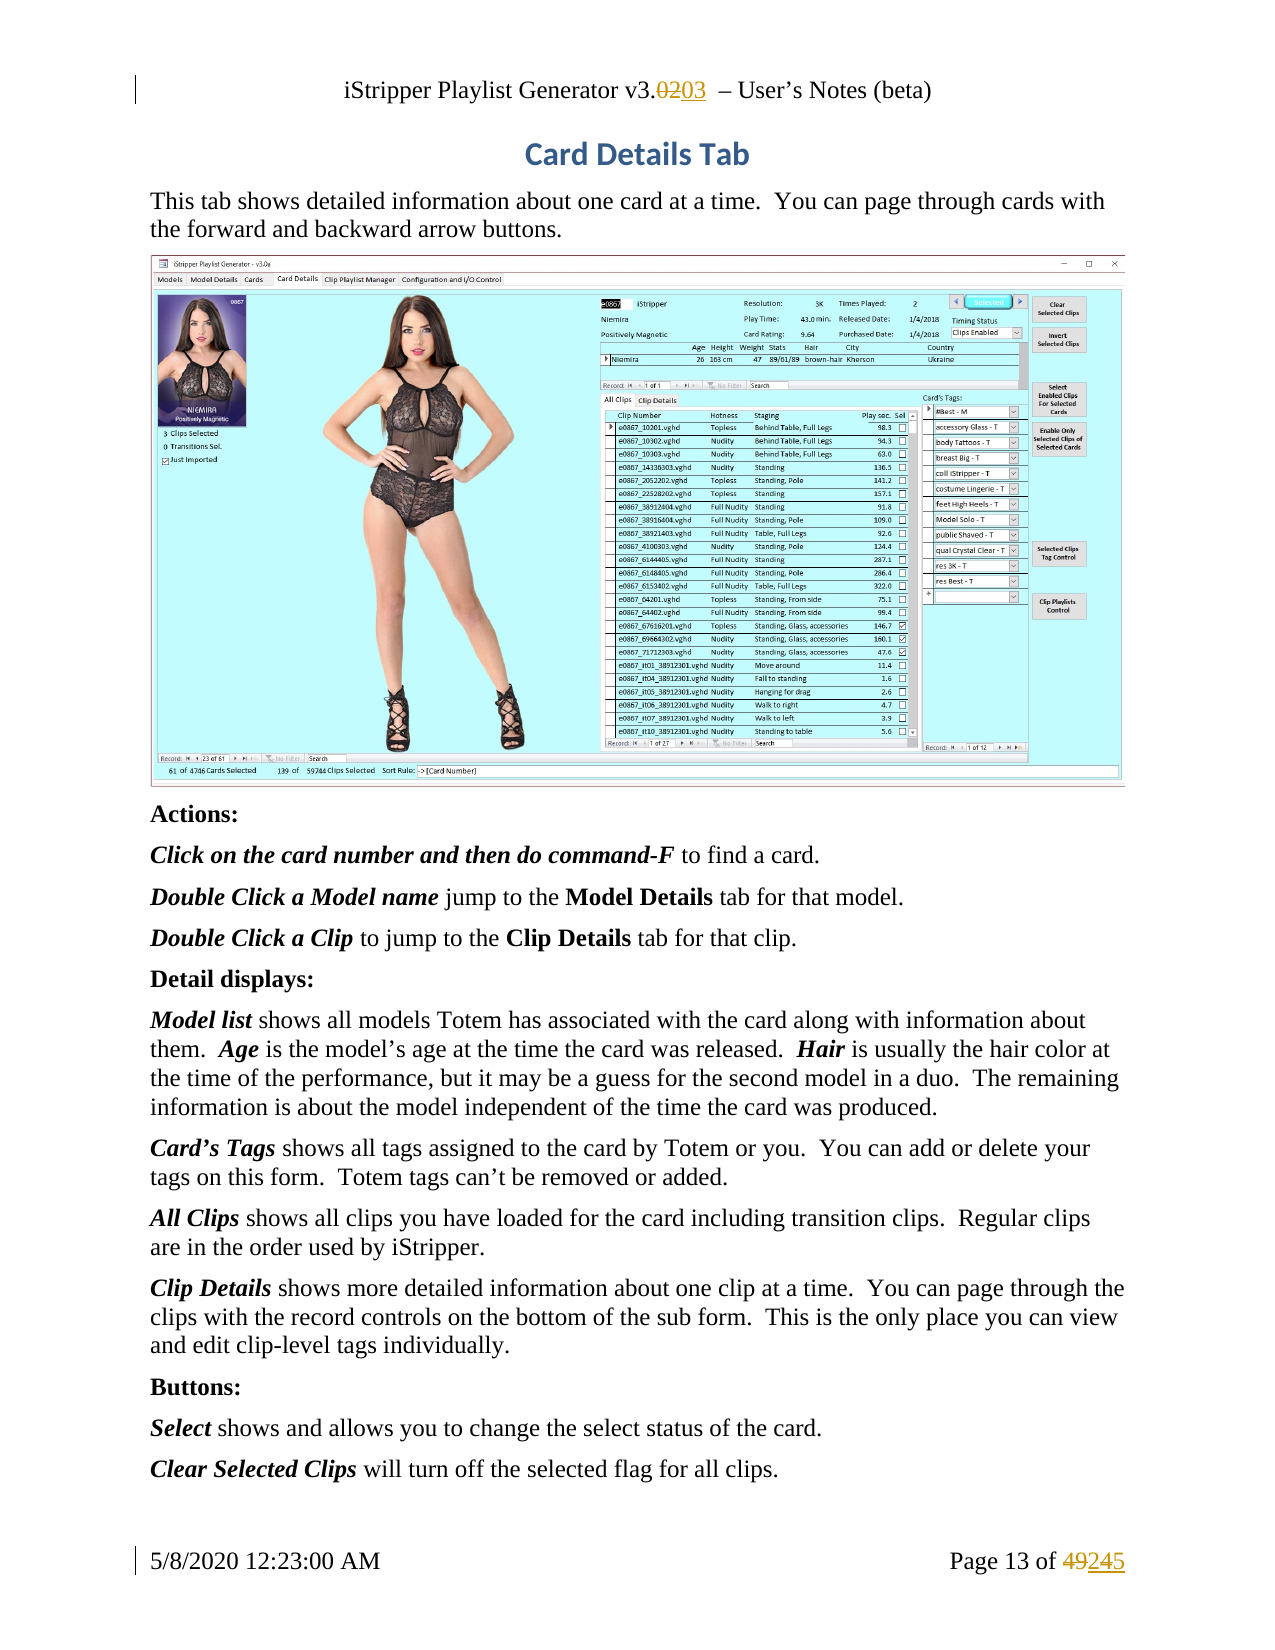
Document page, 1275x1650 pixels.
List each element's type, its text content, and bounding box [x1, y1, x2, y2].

text Clear Selected Clips will turn off the selected flag for all clips. [150, 1454, 1125, 1483]
text Double Click a Clip to jump to the Clip Details tab for that clip. [150, 923, 1125, 952]
text Double Click a Model name jump to the Model Details tab for that model. [150, 882, 1125, 910]
text Click on the card number and then do command-F to find a card. [150, 840, 1125, 869]
text This tab shows detailed information about one card at a time. You can page through cards with the forward and backward arrow buttons. [150, 186, 1125, 243]
text Buttons: [150, 1372, 1125, 1400]
text All Clips shows all clips you have loaded for the card including transition clips. Regular clips are in the order used by iStripper. [150, 1203, 1125, 1260]
text Model list shows all models Totem has associated with the card along with information about them. Age is the model’s age at the time the card was released. Hair is usually the hair color at the time of the performance, but it may be a guess for the second model in a duo. The remaining information is about the model independent of the time the card was produced. [150, 1005, 1125, 1120]
text Card’s Tags shows all tags assigned to the card by Totem or you. You can add or delete your tags on this form. Totem tags can’t be removed or added. [150, 1133, 1125, 1190]
subtitle Card Details Tab [150, 132, 1125, 173]
text Clip Details shows more detailed information about one clip at a time. You can page through the clips with the record controls on the bottom of the sub form. This is the only place you can view and edit clip-level tags individually. [150, 1273, 1125, 1359]
text Actions: [150, 799, 1125, 828]
text Detail displays: [150, 964, 1125, 993]
picture [150, 255, 1125, 787]
text Select shows and allows you to change the select status of the card. [150, 1413, 1125, 1442]
